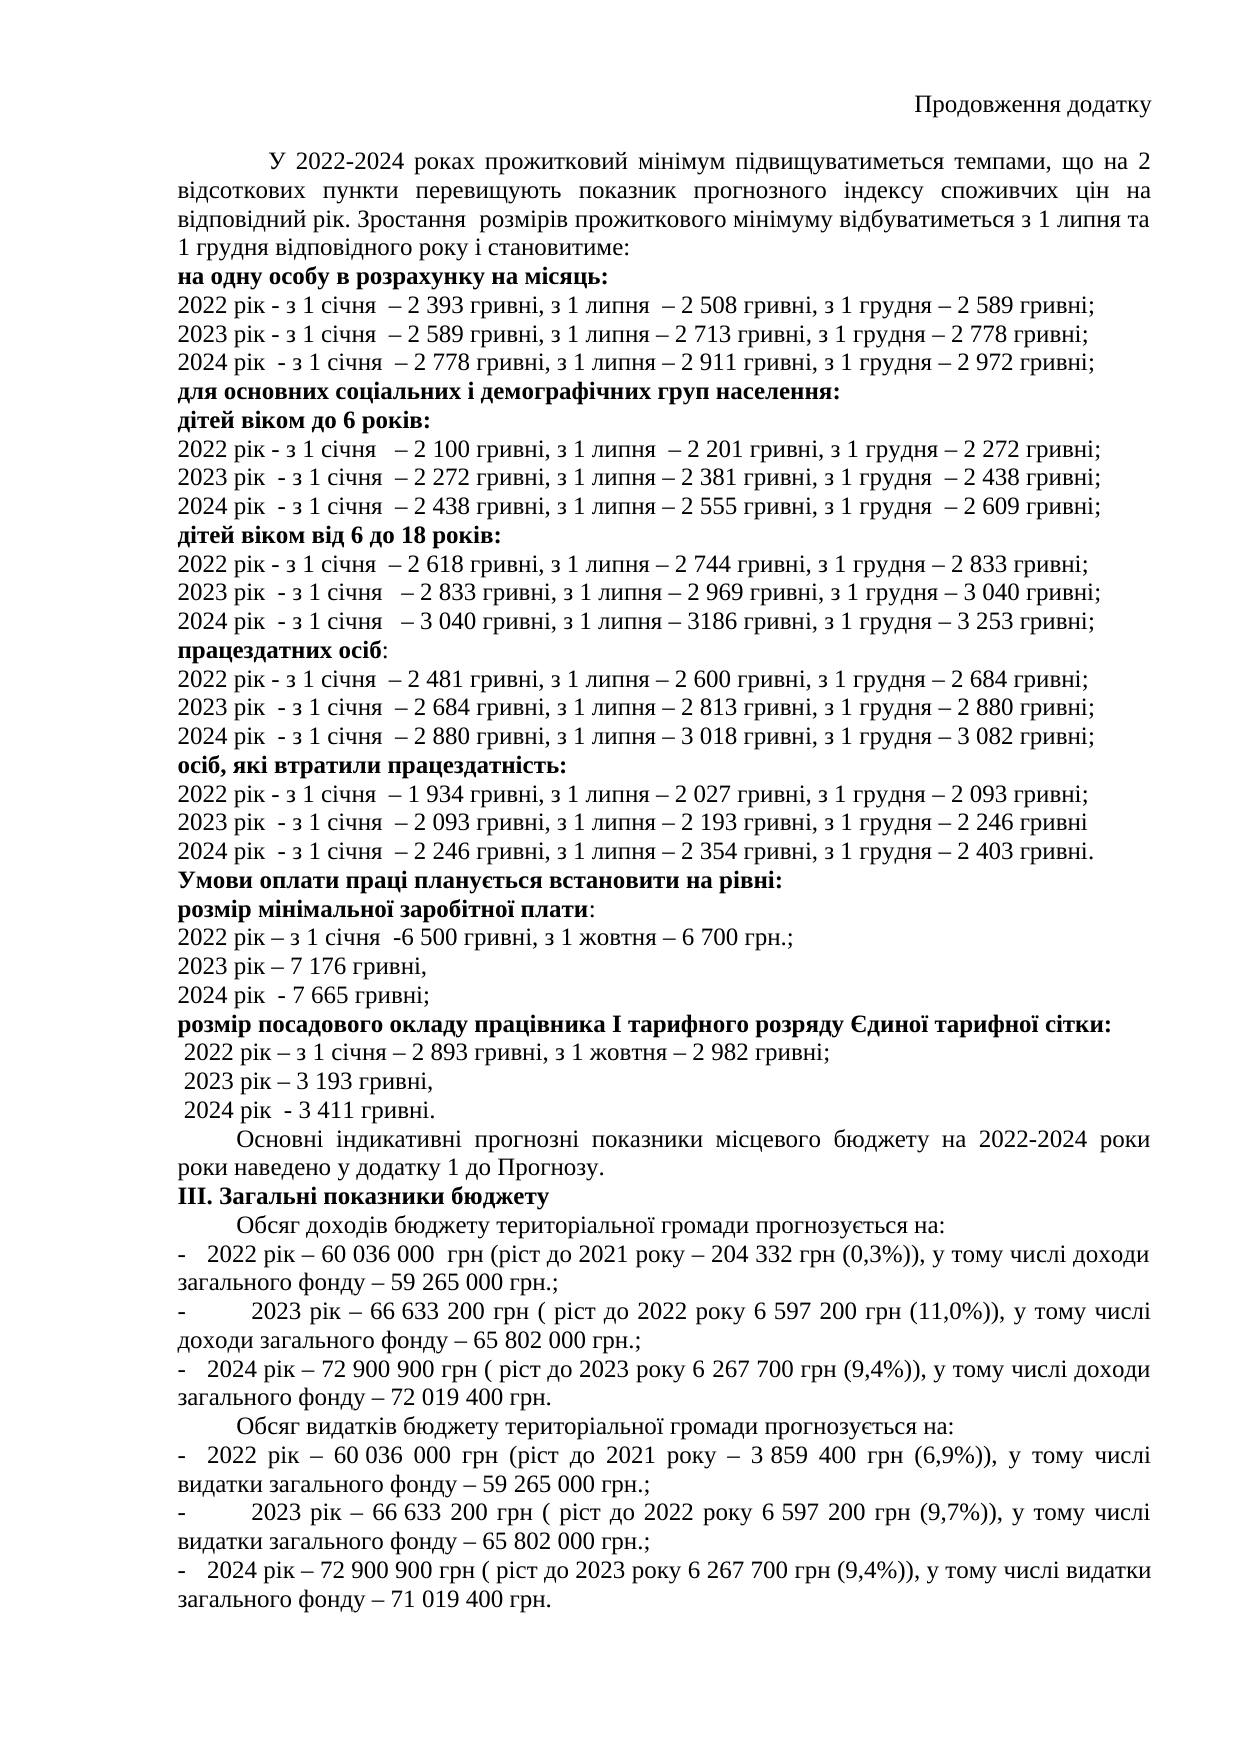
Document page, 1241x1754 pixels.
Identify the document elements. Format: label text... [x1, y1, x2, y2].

list дітей віком до 6 років: [177, 405, 1152, 434]
list 2022 рік - з 1 січня – 2 393 гривні, з 1 липня – 2 508 гривні, з 1 грудня – 2 589 гривні; [177, 290, 1152, 319]
list У 2022-2024 роках прожитковий мінімум підвищуватиметься темпами, що на 2 відсоткових пункти перевищують показник прогнозного індексу споживчих цін на відповідний рік. Зростання розмірів прожиткового мінімуму відбуватиметься з 1 липня та 1 грудня відповідного року і становитиме: [177, 146, 1152, 261]
list 2024 рік - з 1 січня – 3 040 гривні, з 1 липня – 3186 гривні, з 1 грудня – 3 253 гривні; [177, 606, 1152, 635]
list 2022 рік – 60 036 000 грн (ріст до 2021 року – 204 332 грн (0,3%)), у тому числі доходи загального фонду – 59 265 000 грн.; [177, 1239, 1152, 1296]
text 2023 рік – 7 176 гривні, [177, 951, 1152, 980]
list 2024 рік - з 1 січня – 2 778 гривні, з 1 липня – 2 911 гривні, з 1 грудня – 2 972 гривні; [177, 347, 1152, 376]
list 2023 рік – 66 633 200 грн ( ріст до 2022 року 6 597 200 грн (9,7%)), у тому числі видатки загального фонду – 65 802 000 грн.; [177, 1497, 1152, 1555]
list 2024 рік - з 1 січня – 2 880 гривні, з 1 липня – 3 018 гривні, з 1 грудня – 3 082 гривні; [177, 721, 1152, 750]
text розмір мінімальної заробітної плати: [177, 894, 1152, 922]
text ІІІ. Загальні показники бюджету [177, 1181, 1152, 1210]
text 2024 рік - 7 665 гривні; [177, 980, 1152, 1009]
list дітей віком від 6 до 18 років: [177, 520, 1152, 549]
text 2022 рік – з 1 січня -6 500 гривні, з 1 жовтня – 6 700 грн.; [177, 922, 1152, 951]
list 2023 рік - з 1 січня – 2 684 гривні, з 1 липня – 2 813 гривні, з 1 грудня – 2 880 гривні; [177, 692, 1152, 721]
list 2022 рік - з 1 січня – 2 100 гривні, з 1 липня – 2 201 гривні, з 1 грудня – 2 272 гривні; [177, 434, 1152, 462]
text Основні індикативні прогнозні показники місцевого бюджету на 2022-2024 роки роки наведено у додатку 1 до Прогнозу. [177, 1124, 1152, 1181]
text Обсяг видатків бюджету територіальної громади прогнозується на: [177, 1411, 1152, 1440]
text розмір посадового окладу працівника І тарифного розряду Єдиної тарифної сітки: [177, 1009, 1152, 1037]
list працездатних осіб: [177, 635, 1152, 664]
list для основних соціальних і демографічних груп населення: [177, 376, 1152, 405]
text 2022 рік – з 1 січня – 2 893 гривні, з 1 жовтня – 2 982 гривні; [177, 1037, 1152, 1066]
list осіб, які втратили працездатність: [177, 750, 1152, 779]
text 2024 рік - 3 411 гривні. [177, 1095, 1152, 1124]
list 2022 рік - з 1 січня – 2 618 гривні, з 1 липня – 2 744 гривні, з 1 грудня – 2 833 гривні; [177, 549, 1152, 577]
text Продовження додатку [177, 89, 1152, 117]
list 2022 рік - з 1 січня – 1 934 гривні, з 1 липня – 2 027 гривні, з 1 грудня – 2 093 гривні; [177, 779, 1152, 807]
list 2023 рік - з 1 січня – 2 272 гривні, з 1 липня – 2 381 гривні, з 1 грудня – 2 438 гривні; [177, 462, 1152, 491]
text 2023 рік – 3 193 гривні, [177, 1066, 1152, 1095]
list на одну особу в розрахунку на місяць: [177, 261, 1152, 290]
list 2023 рік - з 1 січня – 2 589 гривні, з 1 липня – 2 713 гривні, з 1 грудня – 2 778 гривні; [177, 319, 1152, 347]
list 2023 рік - з 1 січня – 2 093 гривні, з 1 липня – 2 193 гривні, з 1 грудня – 2 246 гривні [177, 807, 1152, 836]
list 2024 рік - з 1 січня – 2 246 гривні, з 1 липня – 2 354 гривні, з 1 грудня – 2 403 гривні. [177, 836, 1152, 865]
list 2023 рік – 66 633 200 грн ( ріст до 2022 року 6 597 200 грн (11,0%)), у тому числі доходи загального фонду – 65 802 000 грн.; [177, 1296, 1152, 1354]
list 2024 рік – 72 900 900 грн ( ріст до 2023 року 6 267 700 грн (9,4%)), у тому числі видатки загального фонду – 71 019 400 грн. [177, 1555, 1152, 1612]
text Умови оплати праці планується встановити на рівні: [177, 865, 1152, 894]
text Обсяг доходів бюджету територіальної громади прогнозується на: [177, 1210, 1152, 1239]
list 2022 рік – 60 036 000 грн (ріст до 2021 року – 3 859 400 грн (6,9%)), у тому числі видатки загального фонду – 59 265 000 грн.; [177, 1440, 1152, 1497]
list 2022 рік - з 1 січня – 2 481 гривні, з 1 липня – 2 600 гривні, з 1 грудня – 2 684 гривні; [177, 664, 1152, 692]
list 2024 рік – 72 900 900 грн ( ріст до 2023 року 6 267 700 грн (9,4%)), у тому числі доходи загального фонду – 72 019 400 грн. [177, 1354, 1152, 1411]
list 2024 рік - з 1 січня – 2 438 гривні, з 1 липня – 2 555 гривні, з 1 грудня – 2 609 гривні; [177, 491, 1152, 520]
list 2023 рік - з 1 січня – 2 833 гривні, з 1 липня – 2 969 гривні, з 1 грудня – 3 040 гривні; [177, 577, 1152, 606]
